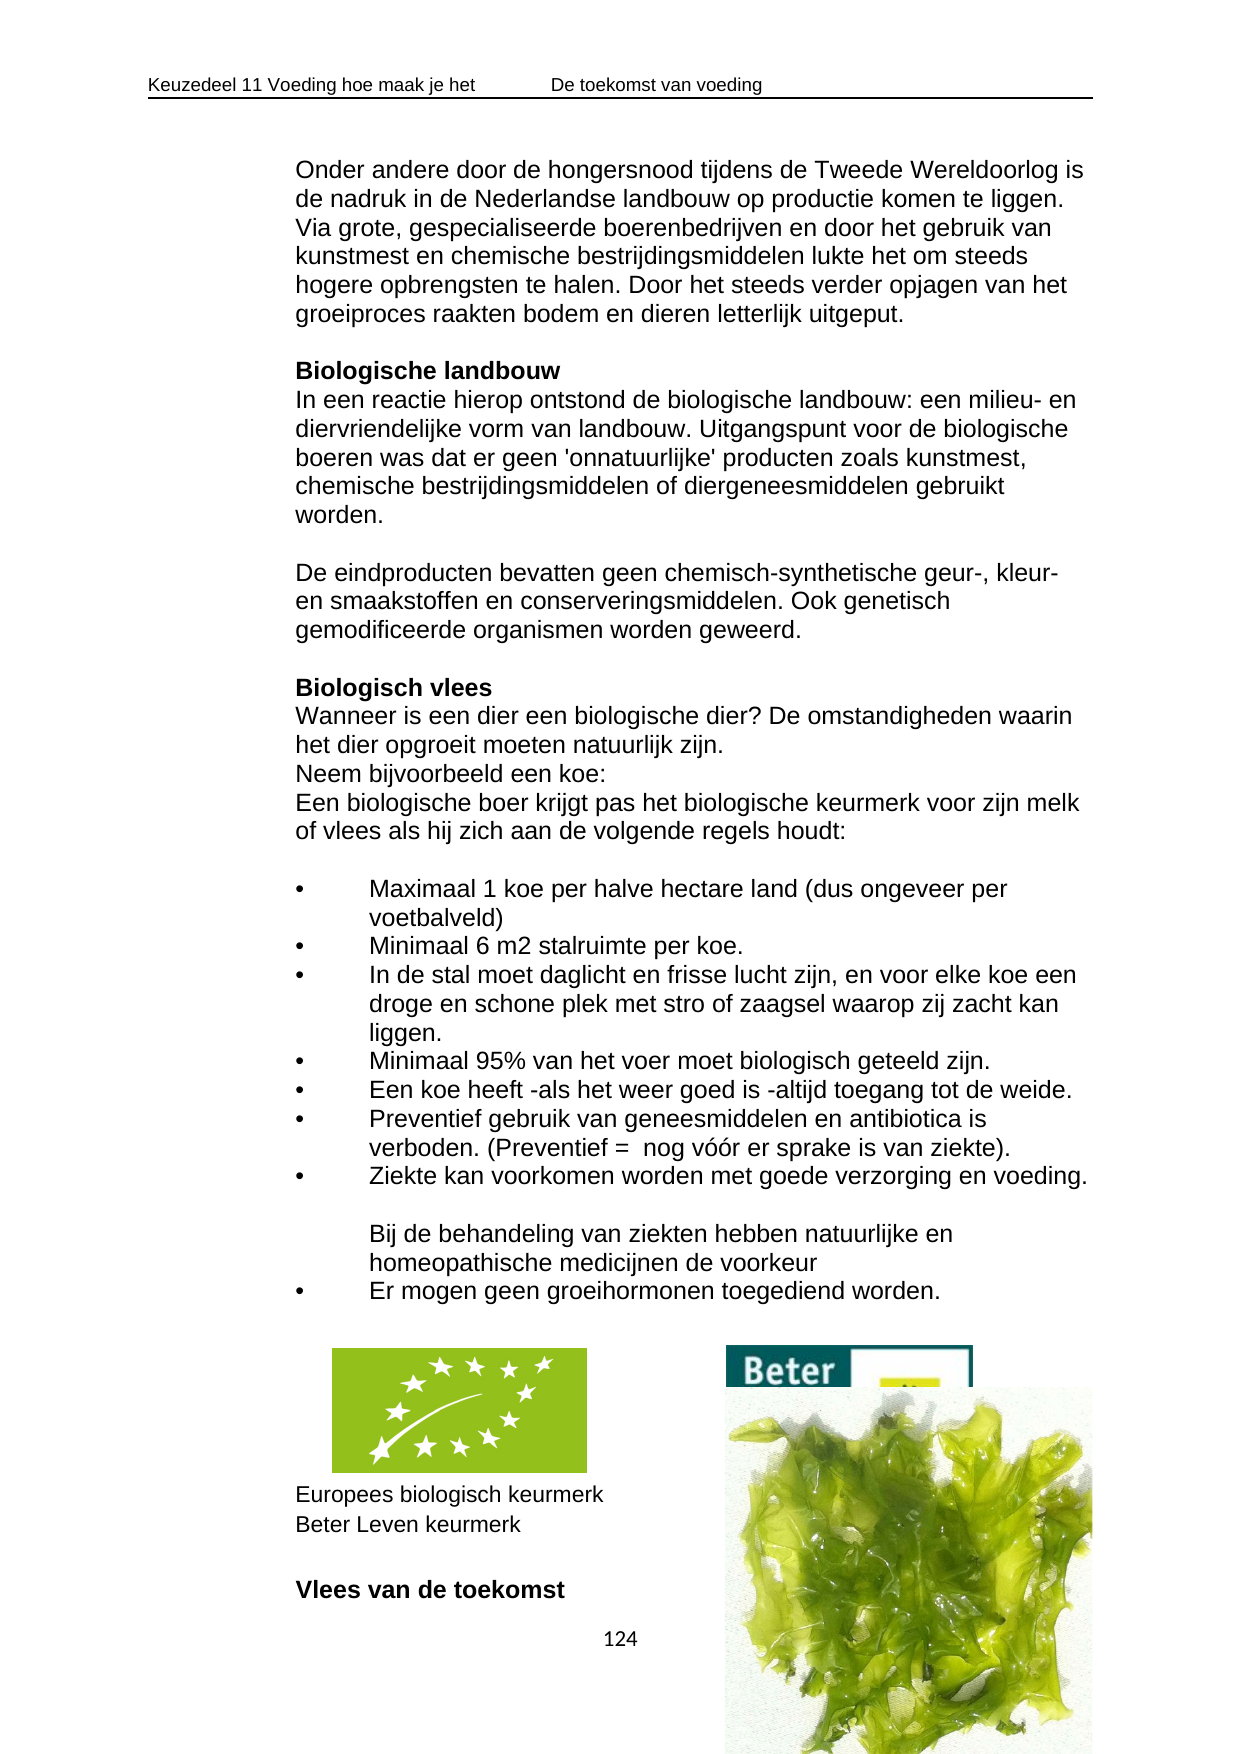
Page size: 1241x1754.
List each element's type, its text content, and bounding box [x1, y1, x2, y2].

text Onder andere door de hongersnood tijdens de Tweede Wereldoorlog is de nadruk in de Nederlandse landbouw op productie komen te liggen. Via grote, gespecialiseerde boerenbedrijven en door het gebruik van kunstmest en chemische bestrijdingsmiddelen lukte het om steeds hogere opbrengsten te halen. Door het steeds verder opjagen van het groeiproces raakten bodem en dieren letterlijk uitgeput. [295, 155, 1093, 327]
text Vlees van de toekomst [295, 1575, 724, 1603]
text Wanneer is een dier een biologische dier? De omstandigheden waarin het dier opgroeit moeten natuurlijk zijn. [295, 701, 1093, 759]
text • Minimaal 95% van het voer moet biologisch geteeld zijn. [295, 1046, 1093, 1075]
text • Preventief gebruik van geneesmiddelen en antibiotica is verboden. (Preventief = nog vóór er sprake is van ziekte). [295, 1104, 1093, 1161]
picture [724, 1345, 1093, 1754]
text • Minimaal 6 m2 stalruimte per koe. [295, 931, 1093, 960]
text Biologisch vlees [295, 672, 1093, 701]
text • Er mogen geen groeihormonen toegediend worden. [295, 1276, 1093, 1305]
text • Maximaal 1 koe per halve hectare land (dus ongeveer per voetbalveld) [295, 874, 1093, 931]
text • In de stal moet daglicht en frisse lucht zijn, en voor elke koe een droge en schone plek met stro of zaagsel waarop zij zacht kan liggen. [295, 960, 1093, 1046]
text De eindproducten bevatten geen chemisch-synthetische geur-, kleur- en smaakstoffen en conserveringsmiddelen. Ook genetisch gemodificeerde organismen worden geweerd. [295, 557, 1093, 644]
text Europees biologisch keurmerk Beter Leven keurmerk [223, 1481, 724, 1538]
picture [332, 1348, 587, 1473]
text • Een koe heeft -als het weer goed is -altijd toegang tot de weide. [295, 1075, 1093, 1104]
text Biologische landbouw [295, 356, 1093, 385]
text Een biologische boer krijgt pas het biologische keurmerk voor zijn melk of vlees als hij zich aan de volgende regels houdt: [295, 787, 1093, 845]
text • Ziekte kan voorkomen worden met goede verzorging en voeding. Bij de behandeling van ziekten hebben natuurlijke en homeopathische medicijnen de voorkeur [295, 1161, 1093, 1276]
text Neem bijvoorbeeld een koe: [295, 759, 1093, 787]
text In een reactie hierop ontstond de biologische landbouw: een milieu- en diervriendelijke vorm van landbouw. Uitgangspunt voor de biologische boeren was dat er geen 'onnatuurlijke' producten zoals kunstmest, chemische bestrijdingsmiddelen of diergeneesmiddelen gebruikt worden. [295, 385, 1093, 529]
